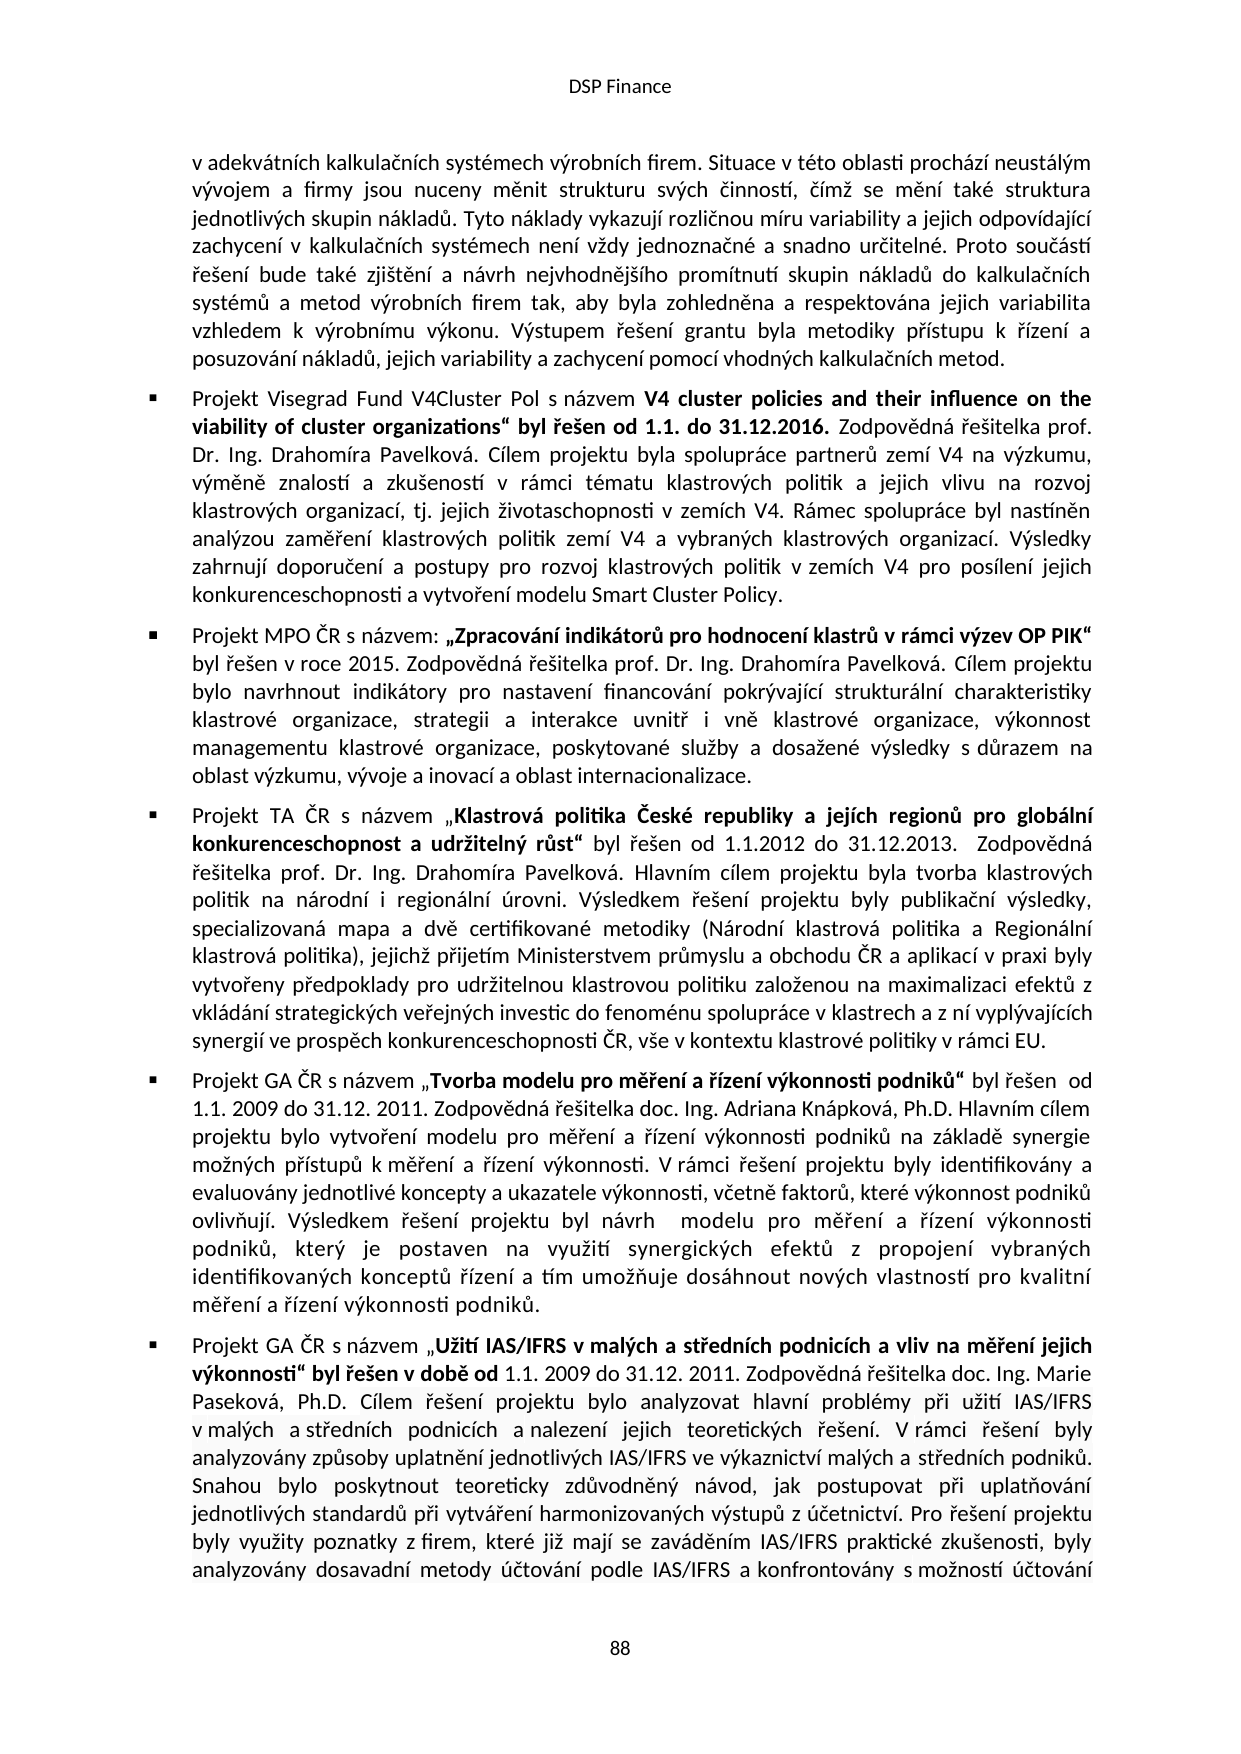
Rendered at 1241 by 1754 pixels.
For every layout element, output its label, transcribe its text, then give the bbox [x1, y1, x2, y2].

list Projekt TA ČR s názvem „Klastrová politika České republiky a jejích regionů pro globální konkurenceschopnost a udržitelný růst“ byl řešen od 1.1.2012 do 31.12.2013. Zodpovědná řešitelka prof. Dr. Ing. Drahomíra Pavelková. Hlavním cílem projektu byla tvorba klastrových politik na národní i regionální úrovni. Výsledkem řešení projektu byly publikační výsledky, specializovaná mapa a dvě certifikované metodiky (Národní klastrová politika a Regionální klastrová politika), jejichž přijetím Ministerstvem průmyslu a obchodu ČR a aplikací v praxi byly vytvořeny předpoklady pro udržitelnou klastrovou politiku založenou na maximalizaci efektů z vkládání strategických veřejných investic do fenoménu spolupráce v klastrech a z ní vyplývajících synergií ve prospěch konkurenceschopnosti ČR, vše v kontextu klastrové politiky v rámci EU. [148, 802, 1093, 1054]
list Projekt MPO ČR s názvem: „Zpracování indikátorů pro hodnocení klastrů v rámci výzev OP PIK“ byl řešen v roce 2015. Zodpovědná řešitelka prof. Dr. Ing. Drahomíra Pavelková. Cílem projektu bylo navrhnout indikátory pro nastavení financování pokrývající strukturální charakteristiky klastrové organizace, strategii a interakce uvnitř i vně klastrové organizace, výkonnost managementu klastrové organizace, poskytované služby a dosažené výsledky s důrazem na oblast výzkumu, vývoje a inovací a oblast internacionalizace. [148, 621, 1093, 789]
list Projekt GA ČR s názvem „Tvorba modelu pro měření a řízení výkonnosti podniků“ byl řešen od 1.1. 2009 do 31.12. 2011. Zodpovědná řešitelka doc. Ing. Adriana Knápková, Ph.D. Hlavním cílem projektu bylo vytvoření modelu pro měření a řízení výkonnosti podniků na základě synergie možných přístupů k měření a řízení výkonnosti. V rámci řešení projektu byly identifikovány a evaluovány jednotlivé koncepty a ukazatele výkonnosti, včetně faktorů, které výkonnost podniků ovlivňují. Výsledkem řešení projektu byl návrh modelu pro měření a řízení výkonnosti podniků, který je postaven na využití synergických efektů z propojení vybraných identifikovaných konceptů řízení a tím umožňuje dosáhnout nových vlastností pro kvalitní měření a řízení výkonnosti podniků. [148, 1066, 1093, 1318]
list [148, 148, 1093, 372]
list Projekt Visegrad Fund V4Cluster Pol s názvem V4 cluster policies and their influence on the viability of cluster organizations“ byl řešen od 1.1. do 31.12.2016. Zodpovědná řešitelka prof. Dr. Ing. Drahomíra Pavelková. Cílem projektu byla spolupráce partnerů zemí V4 na výzkumu, výměně znalostí a zkušeností v rámci tématu klastrových politik a jejich vlivu na rozvoj klastrových organizací, tj. jejich životaschopnosti v zemích V4. Rámec spolupráce byl nastíněn analýzou zaměření klastrových politik zemí V4 a vybraných klastrových organizací. Výsledky zahrnují doporučení a postupy pro rozvoj klastrových politik v zemích V4 pro posílení jejich konkurenceschopnosti a vytvoření modelu Smart Cluster Policy. [148, 384, 1093, 608]
